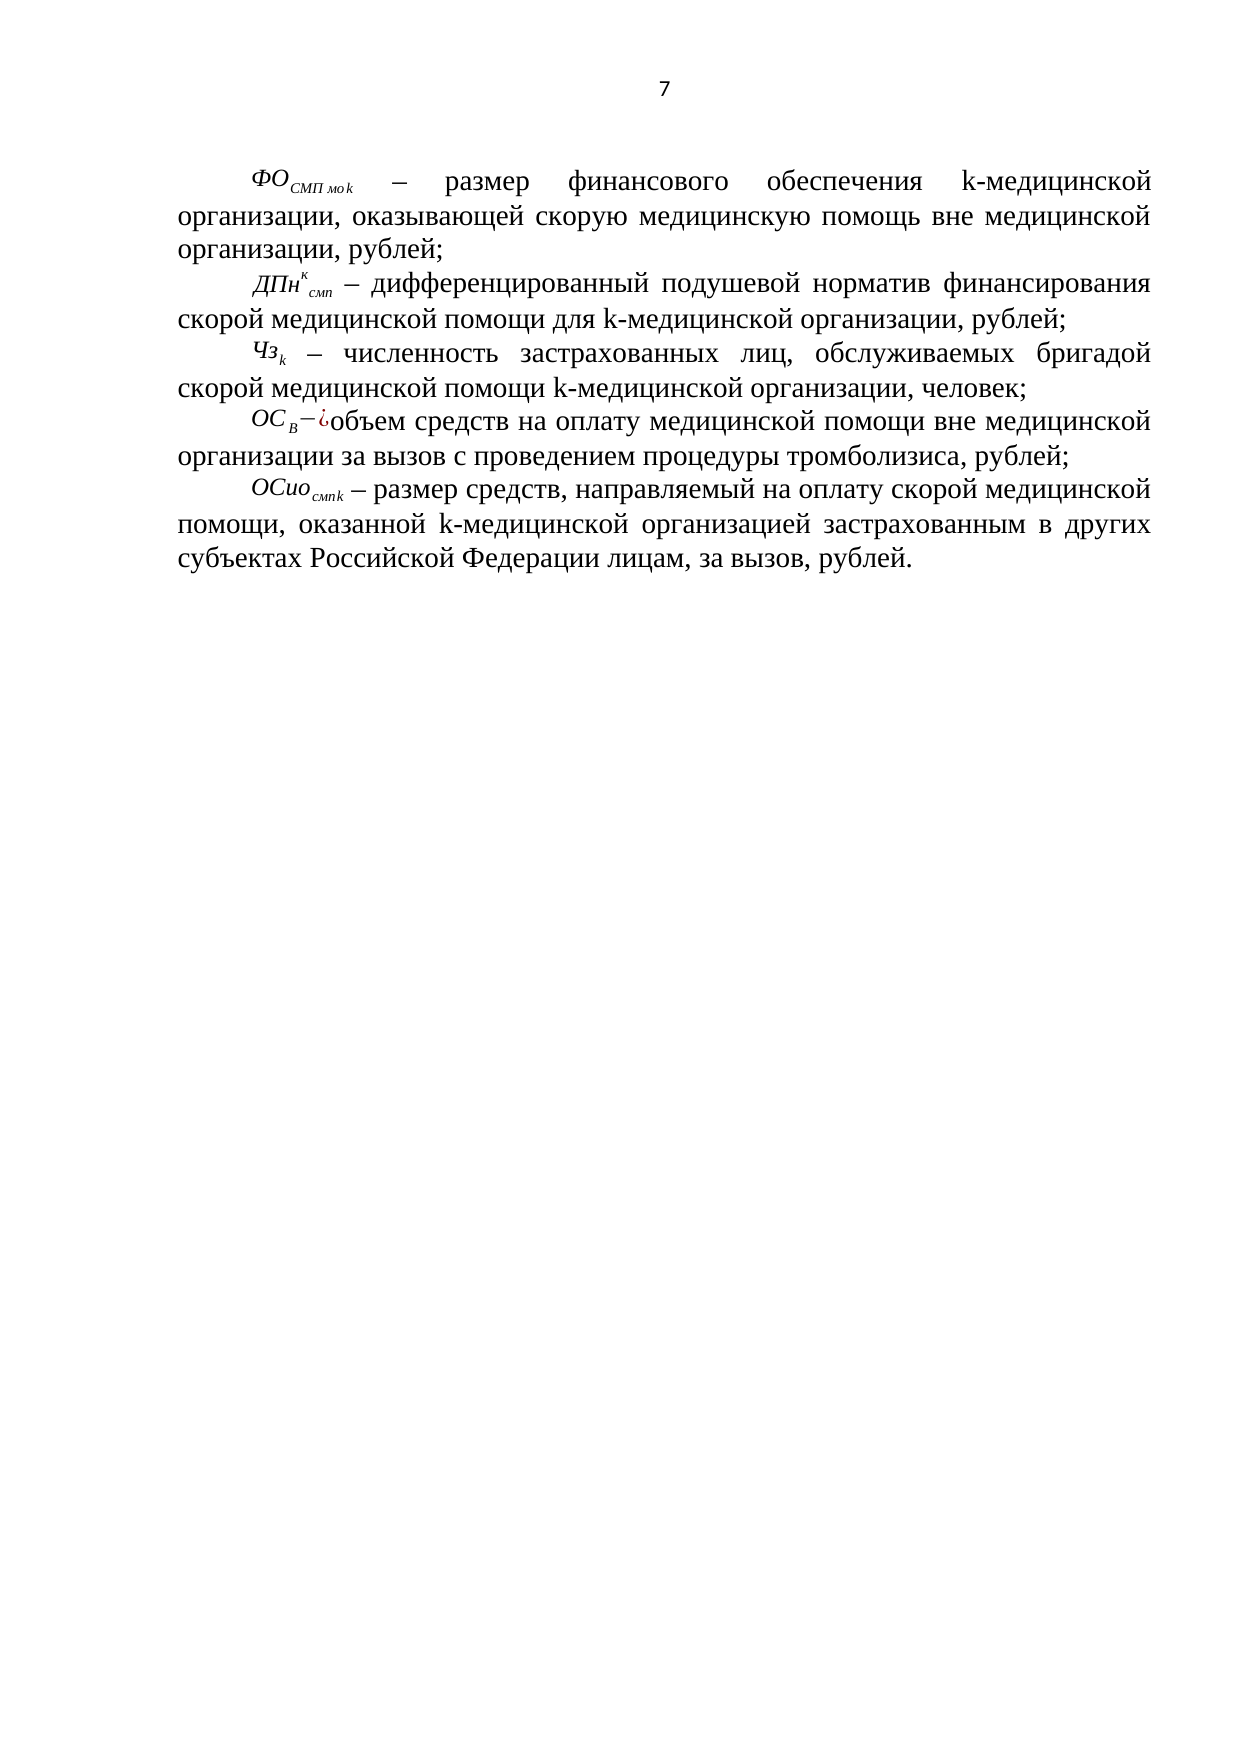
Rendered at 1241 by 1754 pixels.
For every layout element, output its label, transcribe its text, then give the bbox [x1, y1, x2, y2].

text – численность застрахованных лиц, обслуживаемых бригадой скорой медицинской помощи k-медицинской организации, человек; [177, 335, 1152, 403]
text объем средств на оплату медицинской помощи вне медицинской организации за вызов с проведением процедуры тромболизиса, рублей; [177, 403, 1152, 472]
text – размер средств, направляемый на оплату скорой медицинской помощи, оказанной k-медицинской организацией застрахованным в других субъектах Российской Федерации лицам, за вызов, рублей. [177, 472, 1152, 573]
text – размер финансового обеспечения k-медицинской организации, оказывающей скорую медицинскую помощь вне медицинской организации, рублей; [177, 163, 1152, 265]
text – дифференцированный подушевой норматив финансирования скорой медицинской помощи для k-медицинской организации, рублей; [177, 265, 1152, 335]
